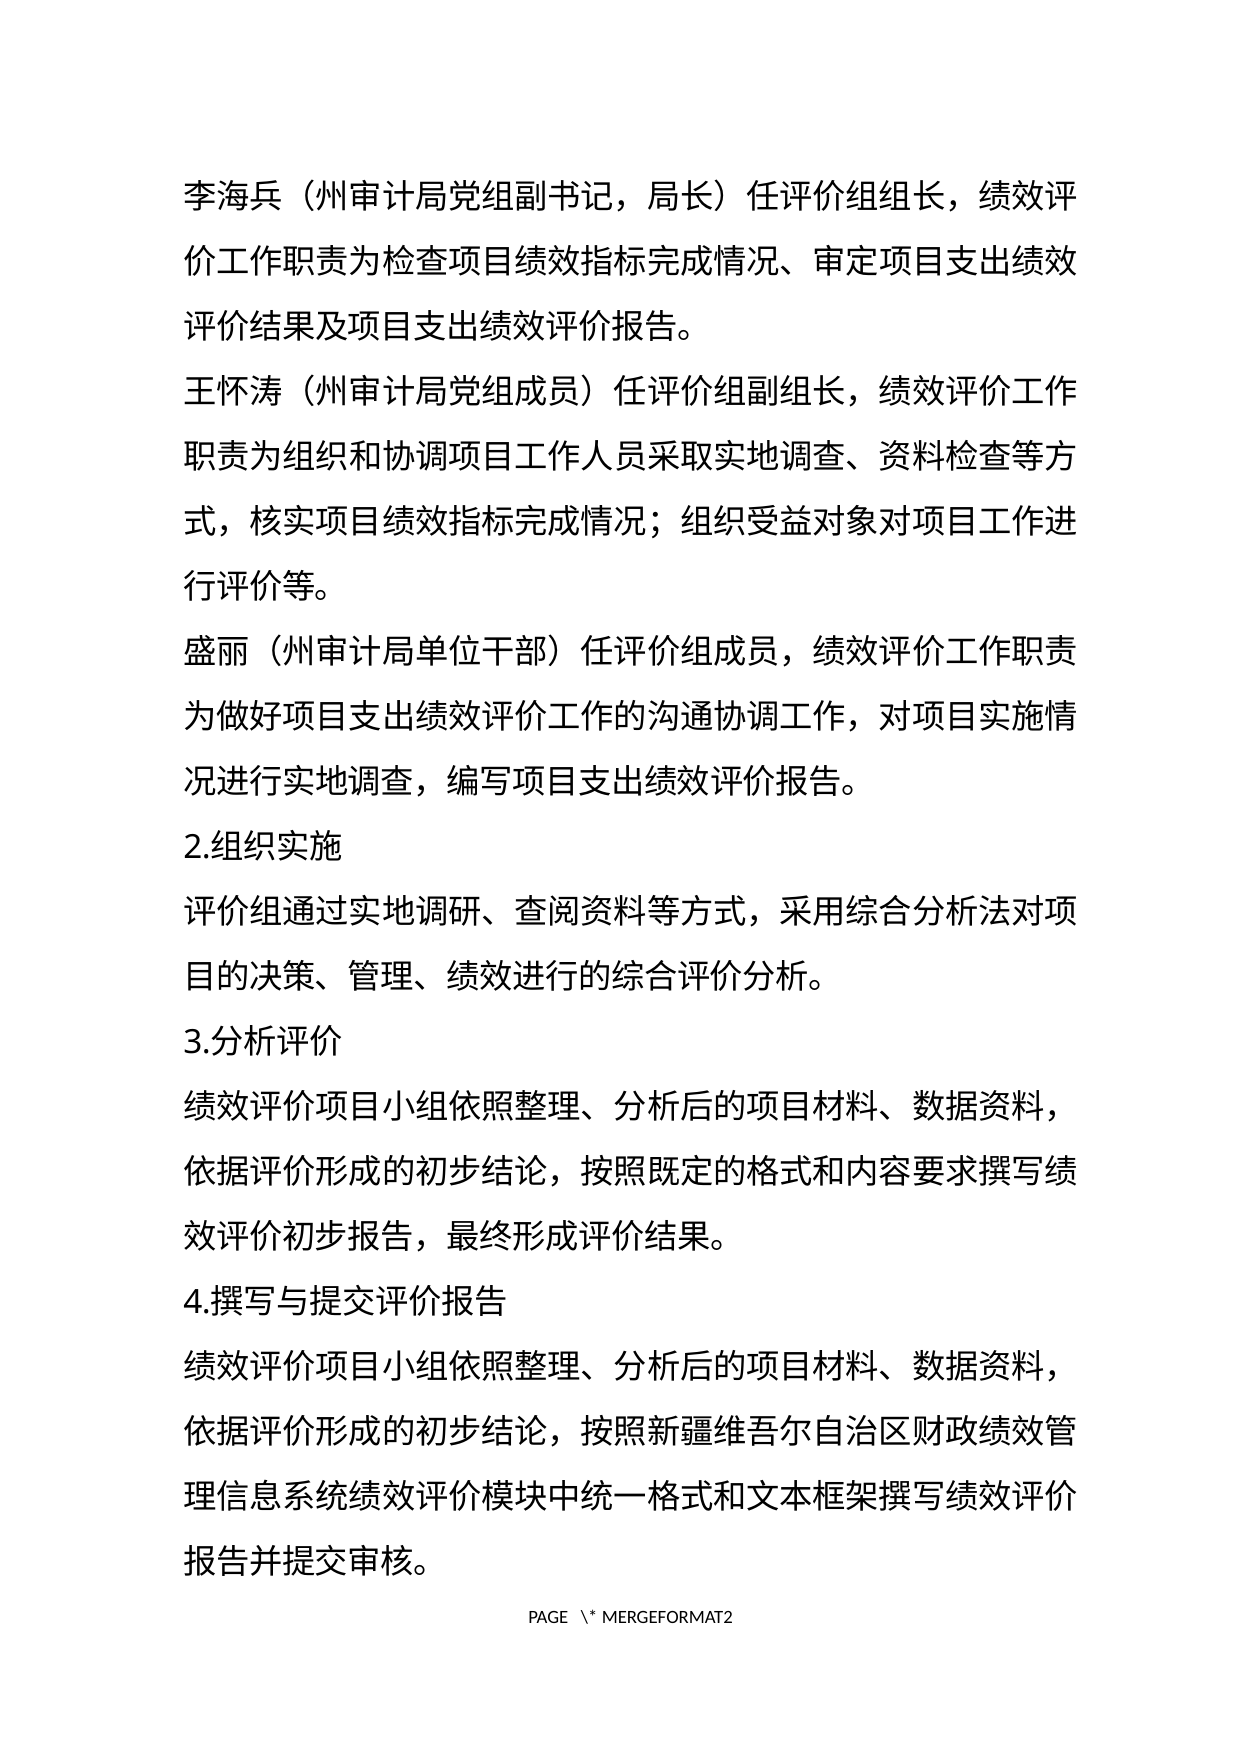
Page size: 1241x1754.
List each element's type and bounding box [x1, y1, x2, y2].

text [183, 162, 1078, 1592]
